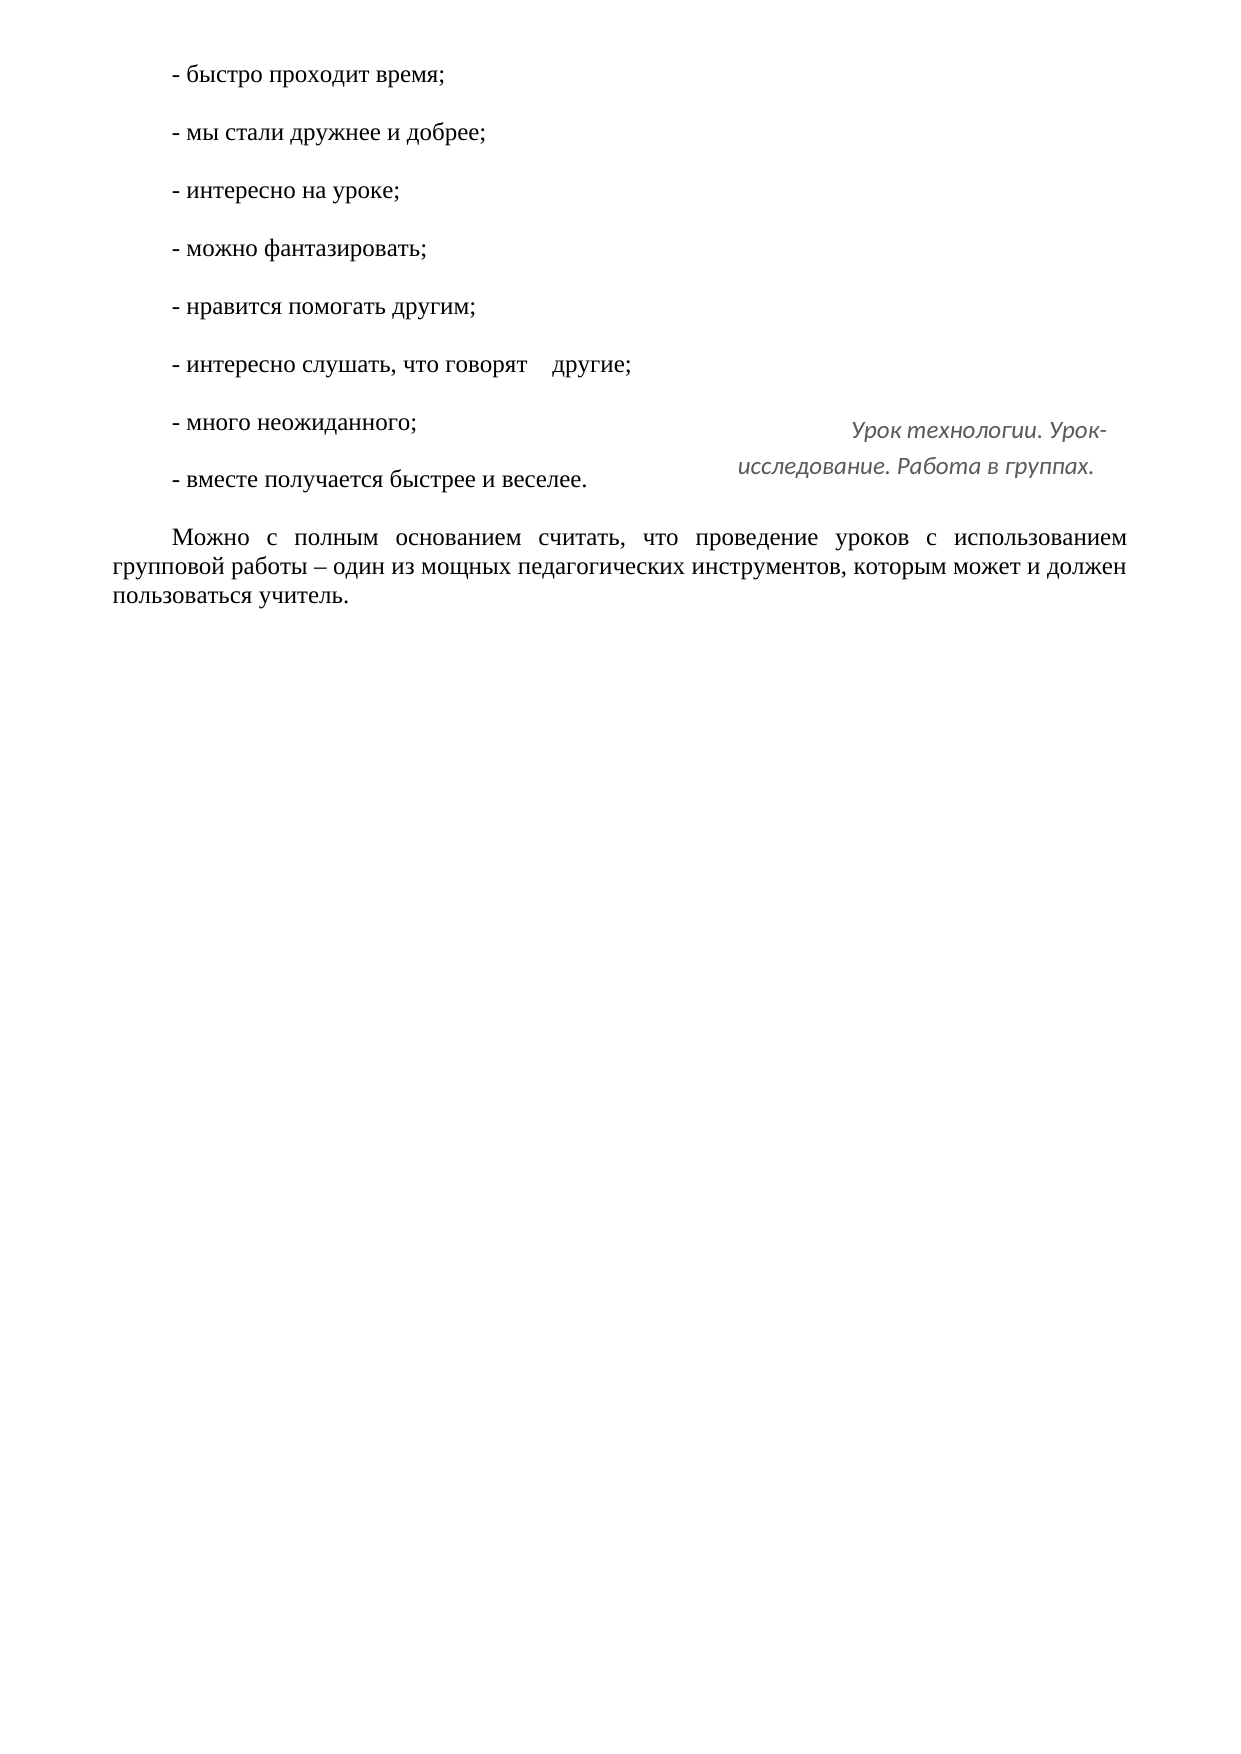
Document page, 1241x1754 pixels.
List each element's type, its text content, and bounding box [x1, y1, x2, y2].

text Можно с полным основанием считать, что проведение уроков с использованием групповой работы – один из мощных педагогических инструментов, которым может и должен пользоваться учитель. [112, 522, 1128, 609]
text - можно фантазировать; [112, 233, 1128, 262]
text - много неожиданного; [112, 407, 723, 435]
text - интересно на уроке; [112, 175, 1128, 204]
text - быстро проходит время; [112, 59, 1128, 88]
text - нравится помогать другим; [112, 291, 1128, 319]
text - мы стали дружнее и добрее; [112, 117, 1128, 146]
text - вместе получается быстрее и веселее. [112, 464, 1128, 493]
text - интересно слушать, что говорят другие; [112, 349, 1128, 377]
